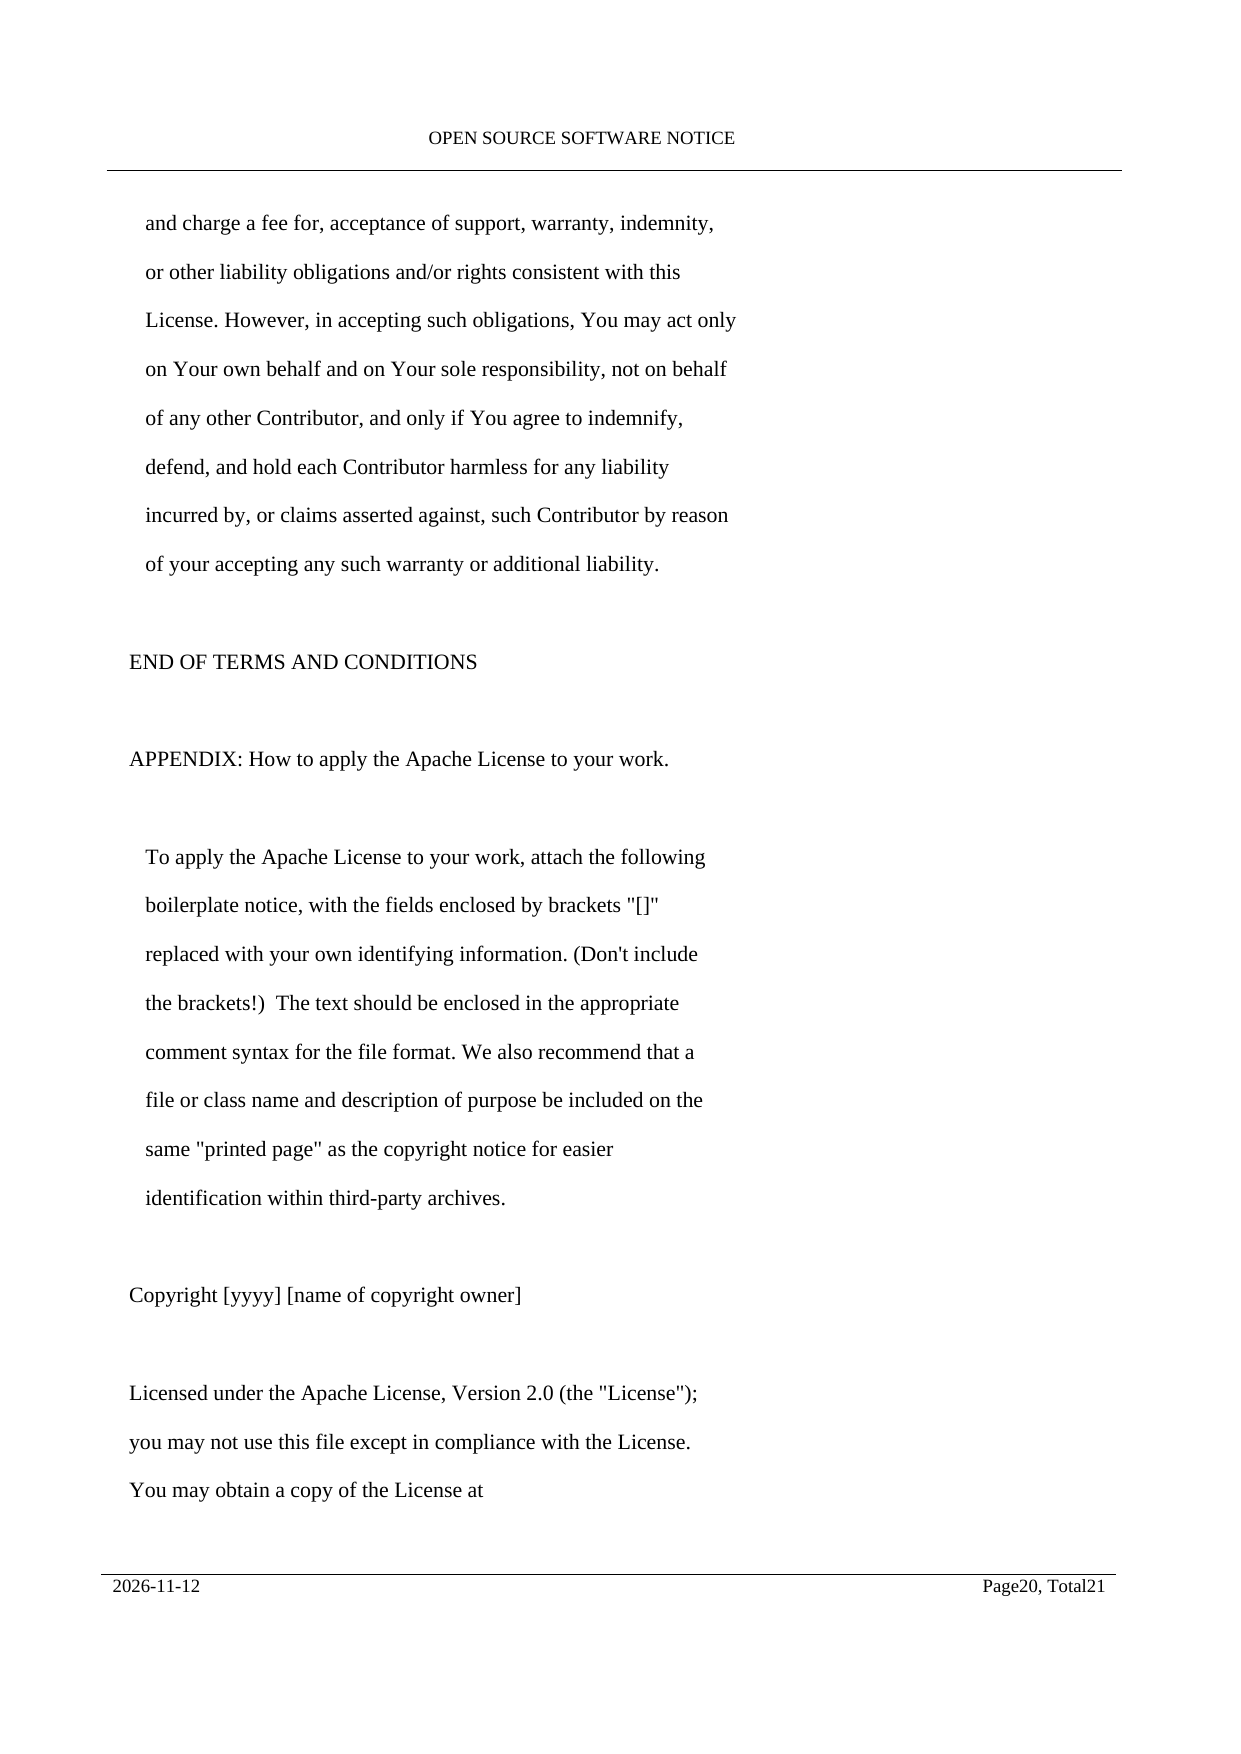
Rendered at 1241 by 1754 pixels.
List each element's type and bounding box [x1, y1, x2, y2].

text [112, 206, 1128, 1506]
